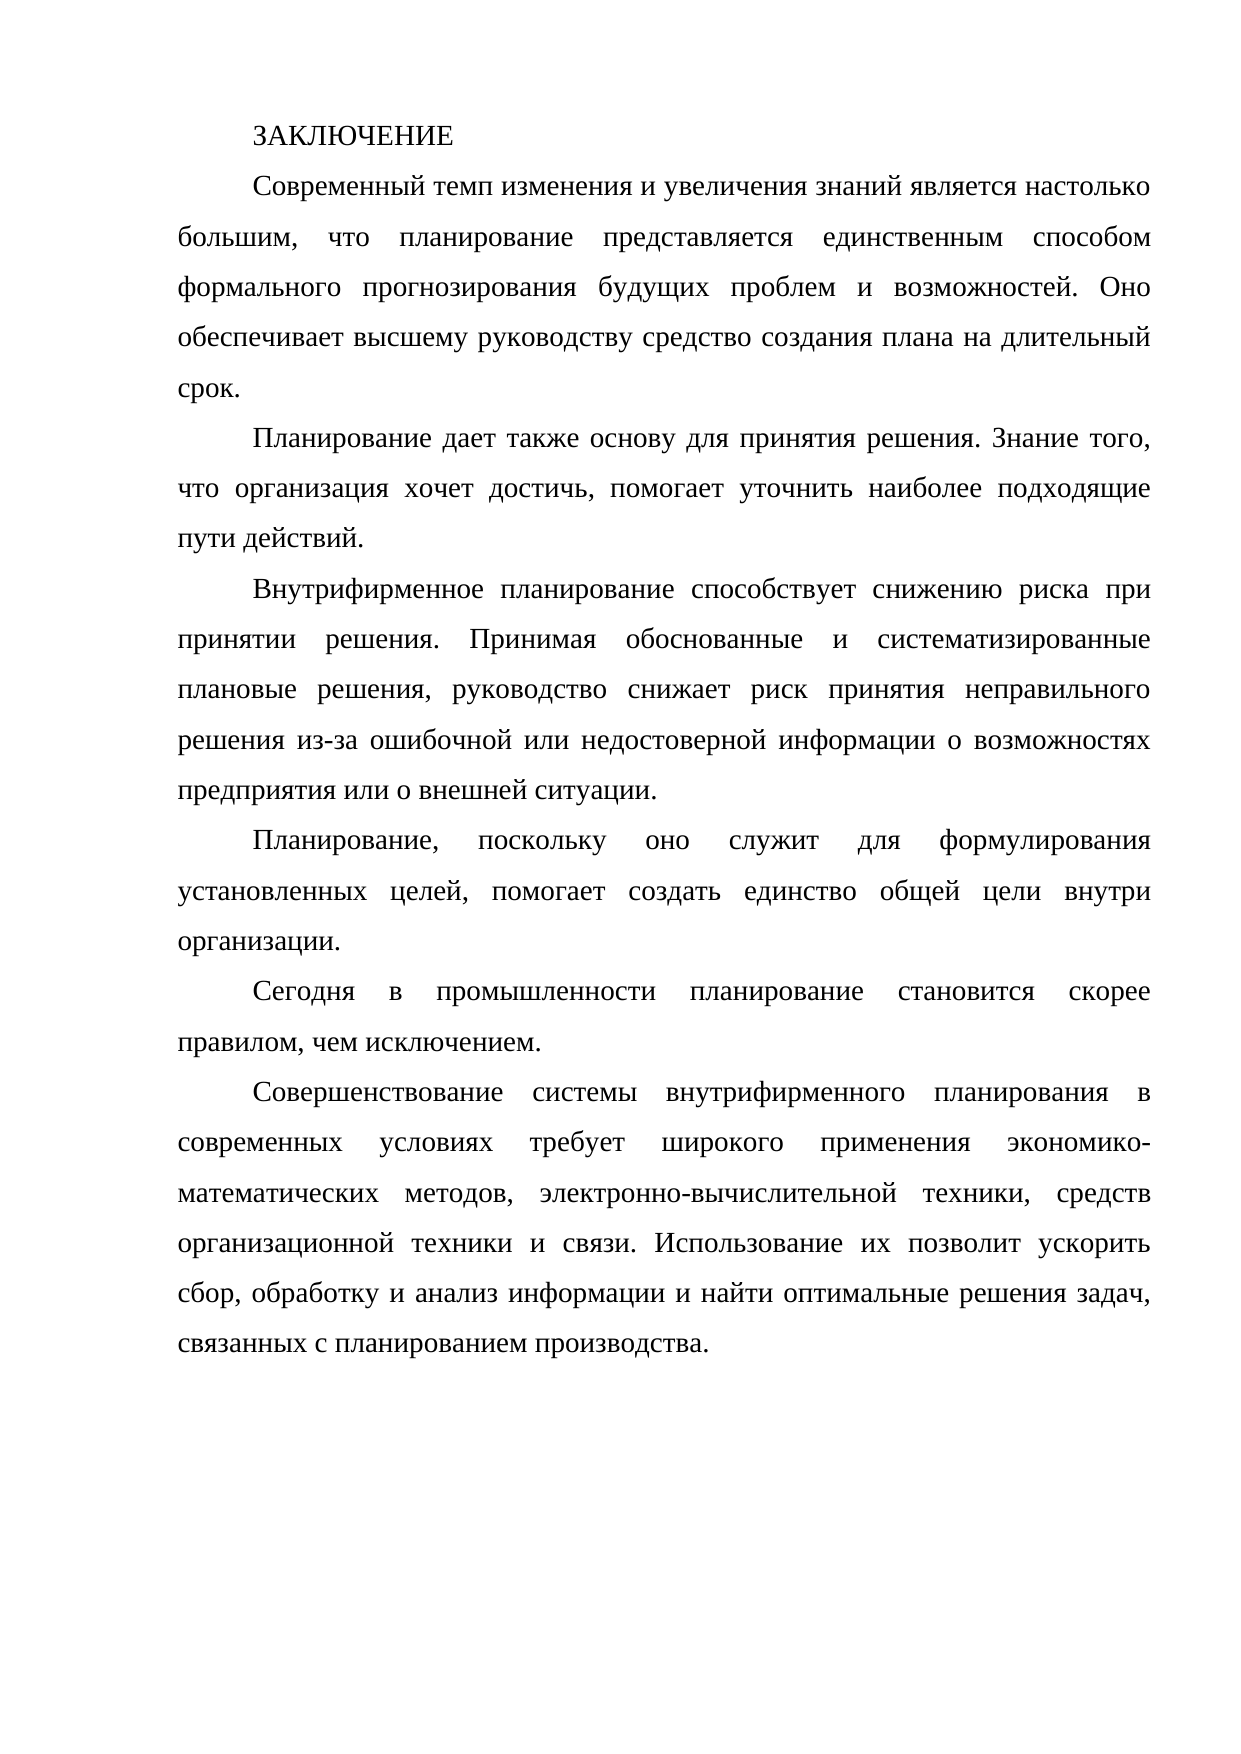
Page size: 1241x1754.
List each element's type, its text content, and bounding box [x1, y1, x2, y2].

text Планирование, поскольку оно служит для формулирования установленных целей, помогает создать единство общей цели внутри организации. [177, 822, 1152, 957]
text Современный темп изменения и увеличения знаний является настолько большим, что планирование представляется единственным способом формального прогнозирования будущих проблем и возможностей. Оно обеспечивает высшему руководству средство создания плана на длительный срок. [177, 168, 1152, 403]
text Внутрифирменное планирование способствует снижению риска при принятии решения. Принимая обоснованные и систематизированные плановые решения, руководство снижает риск принятия неправильного решения из-за ошибочной или недостоверной информации о возможностях предприятия или о внешней ситуации. [177, 571, 1152, 806]
text ЗАКЛЮЧЕНИЕ [177, 118, 1152, 152]
text Сегодня в промышленности планирование становится скорее правилом, чем исключением. [177, 973, 1152, 1057]
text Совершенствование системы внутрифирменного планирования в современных условиях требует широкого применения экономико-математических методов, электронно-вычислительной техники, средств организационной техники и связи. Использование их позволит ускорить сбор, обработку и анализ информации и найти оптимальные решения задач, связанных с планированием производства. [177, 1074, 1152, 1359]
text Планирование дает также основу для принятия решения. Знание того, что организация хочет достичь, помогает уточнить наиболее подходящие пути действий. [177, 420, 1152, 554]
